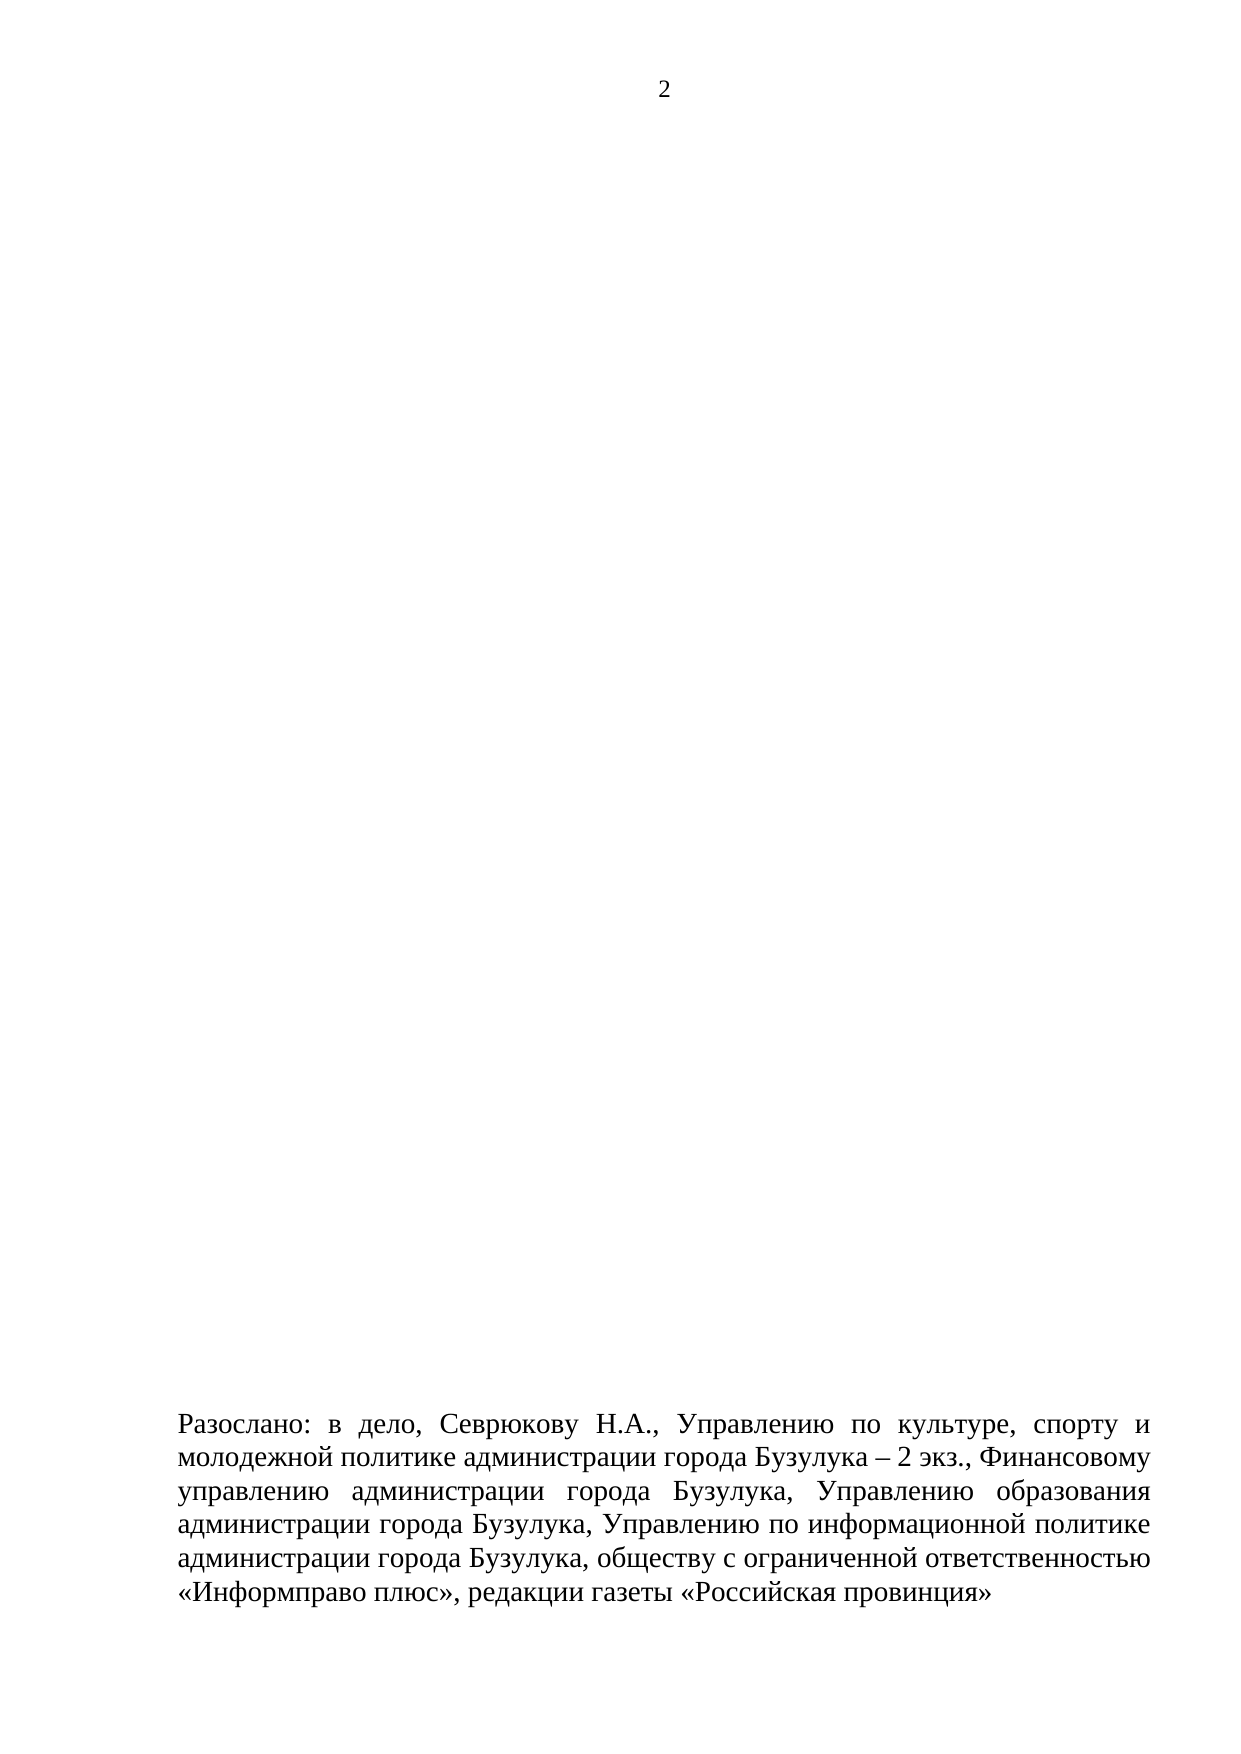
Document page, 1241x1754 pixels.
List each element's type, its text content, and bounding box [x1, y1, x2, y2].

text Разослано: в дело, Севрюкову Н.А., Управлению по культуре, спорту и молодежной политике администрации города Бузулука – 2 экз., Финансовому управлению администрации города Бузулука, Управлению образования администрации города Бузулука, Управлению по информационной политике администрации города Бузулука, обществу с ограниченной ответственностью «Информправо плюс», редакции газеты «Российская провинция» [177, 1406, 1152, 1607]
